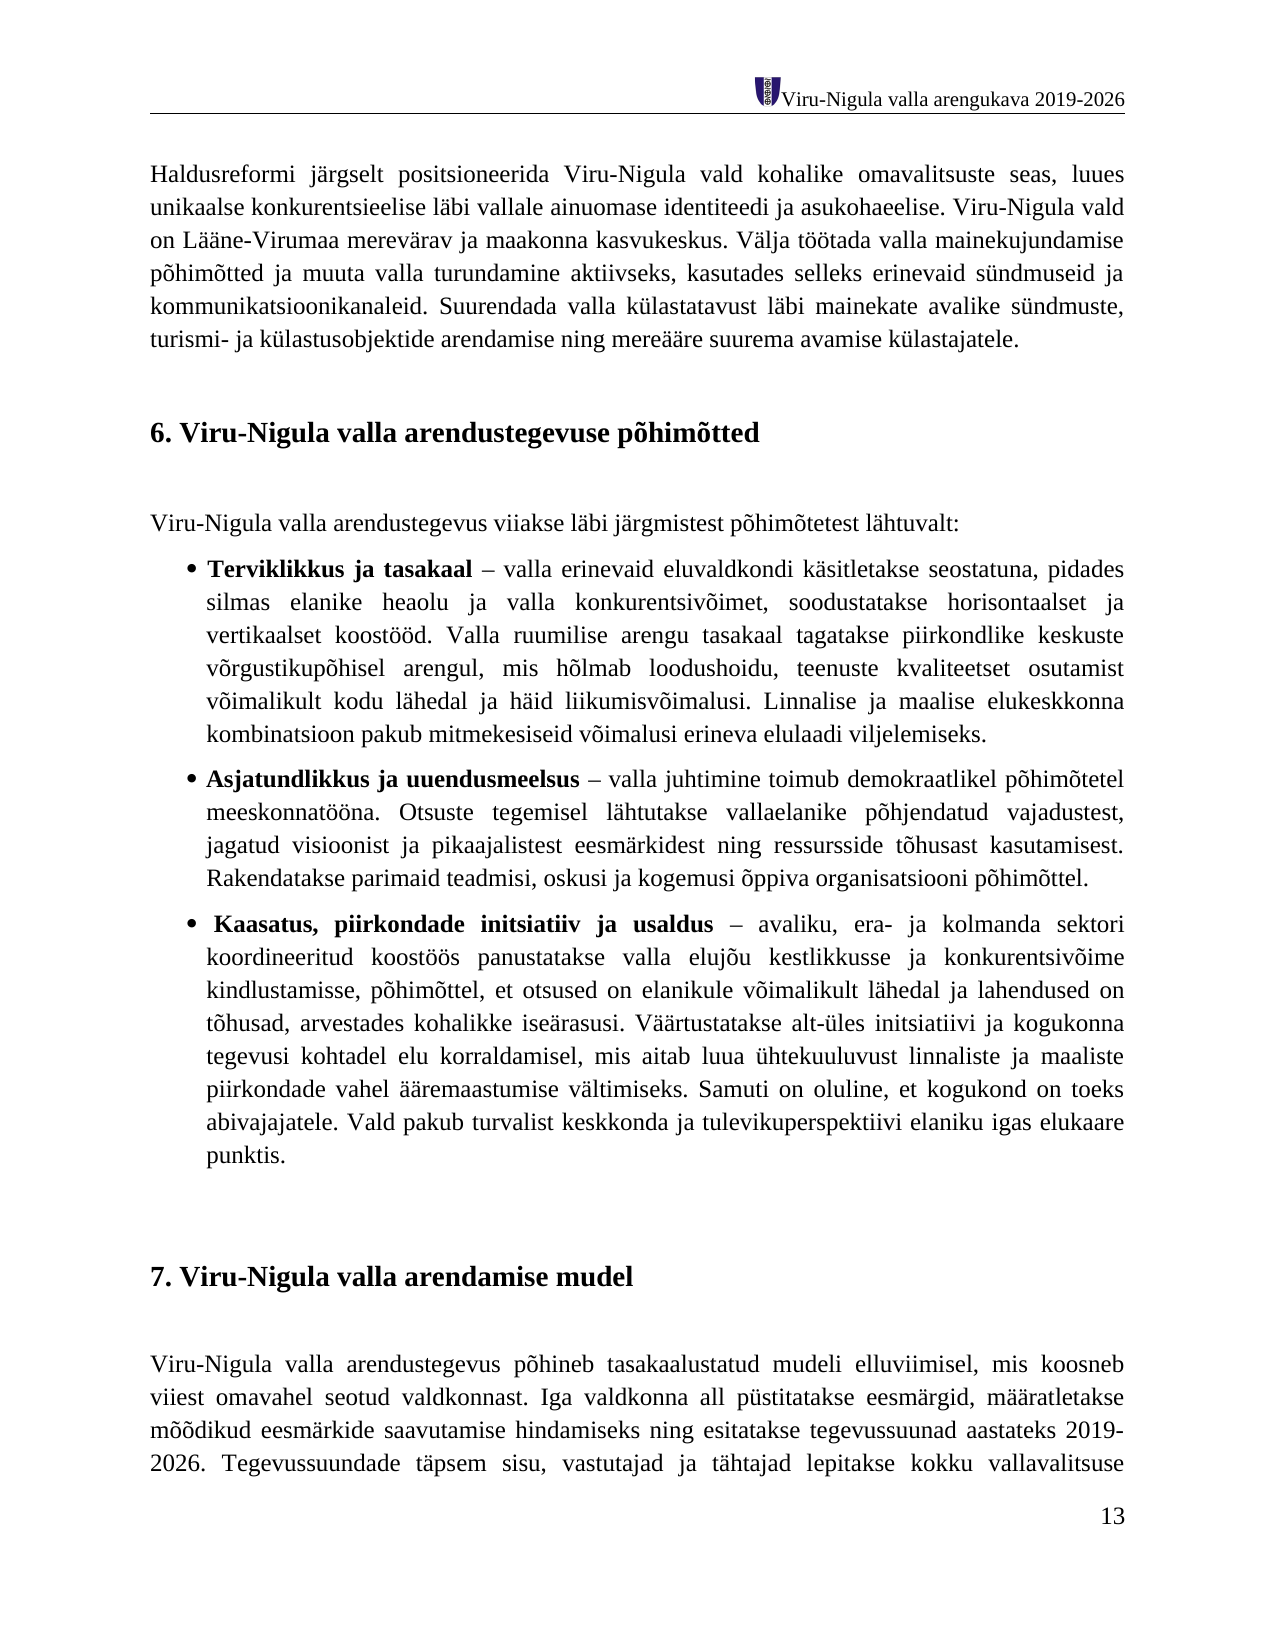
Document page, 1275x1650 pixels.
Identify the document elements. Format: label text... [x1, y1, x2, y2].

text Haldusreformi järgselt positsioneerida Viru-Nigula vald kohalike omavalitsuste seas, luues unikaalse konkurentsieelise läbi vallale ainuomase identiteedi ja asukohaeelise. Viru-Nigula vald on Lääne-Virumaa merevärav ja maakonna kasvukeskus. Välja töötada valla mainekujundamise põhimõtted ja muuta valla turundamine aktiivseks, kasutades selleks erinevaid sündmuseid ja kommunikatsioonikanaleid. Suurendada valla külastatavust läbi mainekate avalike sündmuste, turismi- ja külastusobjektide arendamise ning mereääre suurema avamise külastajatele. [150, 159, 1125, 353]
text Viru-Nigula valla arendustegevus viiakse läbi järgmistest põhimõtetest lähtuvalt: [150, 508, 1125, 537]
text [150, 1349, 1125, 1477]
picture [754, 75, 781, 107]
subtitle 6. Viru-Nigula valla arendustegevuse põhimõtted [150, 416, 1125, 449]
text Terviklikkus ja tasakaal – valla erinevaid eluvaldkondi käsitletakse seostatuna, pidades silmas elanike heaolu ja valla konkurentsivõimet, soodustatakse horisontaalset ja vertikaalset koostööd. Valla ruumilise arengu tasakaal tagatakse piirkondlike keskuste võrgustikupõhisel arengul, mis hõlmab loodushoidu, teenuste kvaliteetset osutamist võimalikult kodu lähedal ja häid liikumisvõimalusi. Linnalise ja maalise elukeskkonna kombinatsioon pakub mitmekesiseid võimalusi erineva elulaadi viljelemiseks. [187, 554, 1125, 747]
text Asjatundlikkus ja uuendusmeelsus – valla juhtimine toimub demokraatlikel põhimõtetel meeskonnatööna. Otsuste tegemisel lähtutakse vallaelanike põhjendatud vajadustest, jagatud visioonist ja pikaajalistest eesmärkidest ning ressursside tõhusast kasutamisest. Rakendatakse parimaid teadmisi, oskusi ja kogemusi õppiva organisatsiooni põhimõttel. [187, 764, 1125, 892]
text Kaasatus, piirkondade initsiatiiv ja usaldus – avaliku, era- ja kolmanda sektori koordineeritud koostöös panustatakse valla elujõu kestlikkusse ja konkurentsivõime kindlustamisse, põhimõttel, et otsused on elanikule võimalikult lähedal ja lahendused on tõhusad, arvestades kohalikke iseärasusi. Väärtustatakse alt-üles initsiatiivi ja kogukonna tegevusi kohtadel elu korraldamisel, mis aitab luua ühtekuuluvust linnaliste ja maaliste piirkondade vahel ääremaastumise vältimiseks. Samuti on oluline, et kogukond on toeks abivajajatele. Vald pakub turvalist keskkonda ja tulevikuperspektiivi elaniku igas elukaare punktis. [187, 909, 1125, 1169]
subtitle 7. Viru-Nigula valla arendamise mudel [150, 1259, 1125, 1293]
